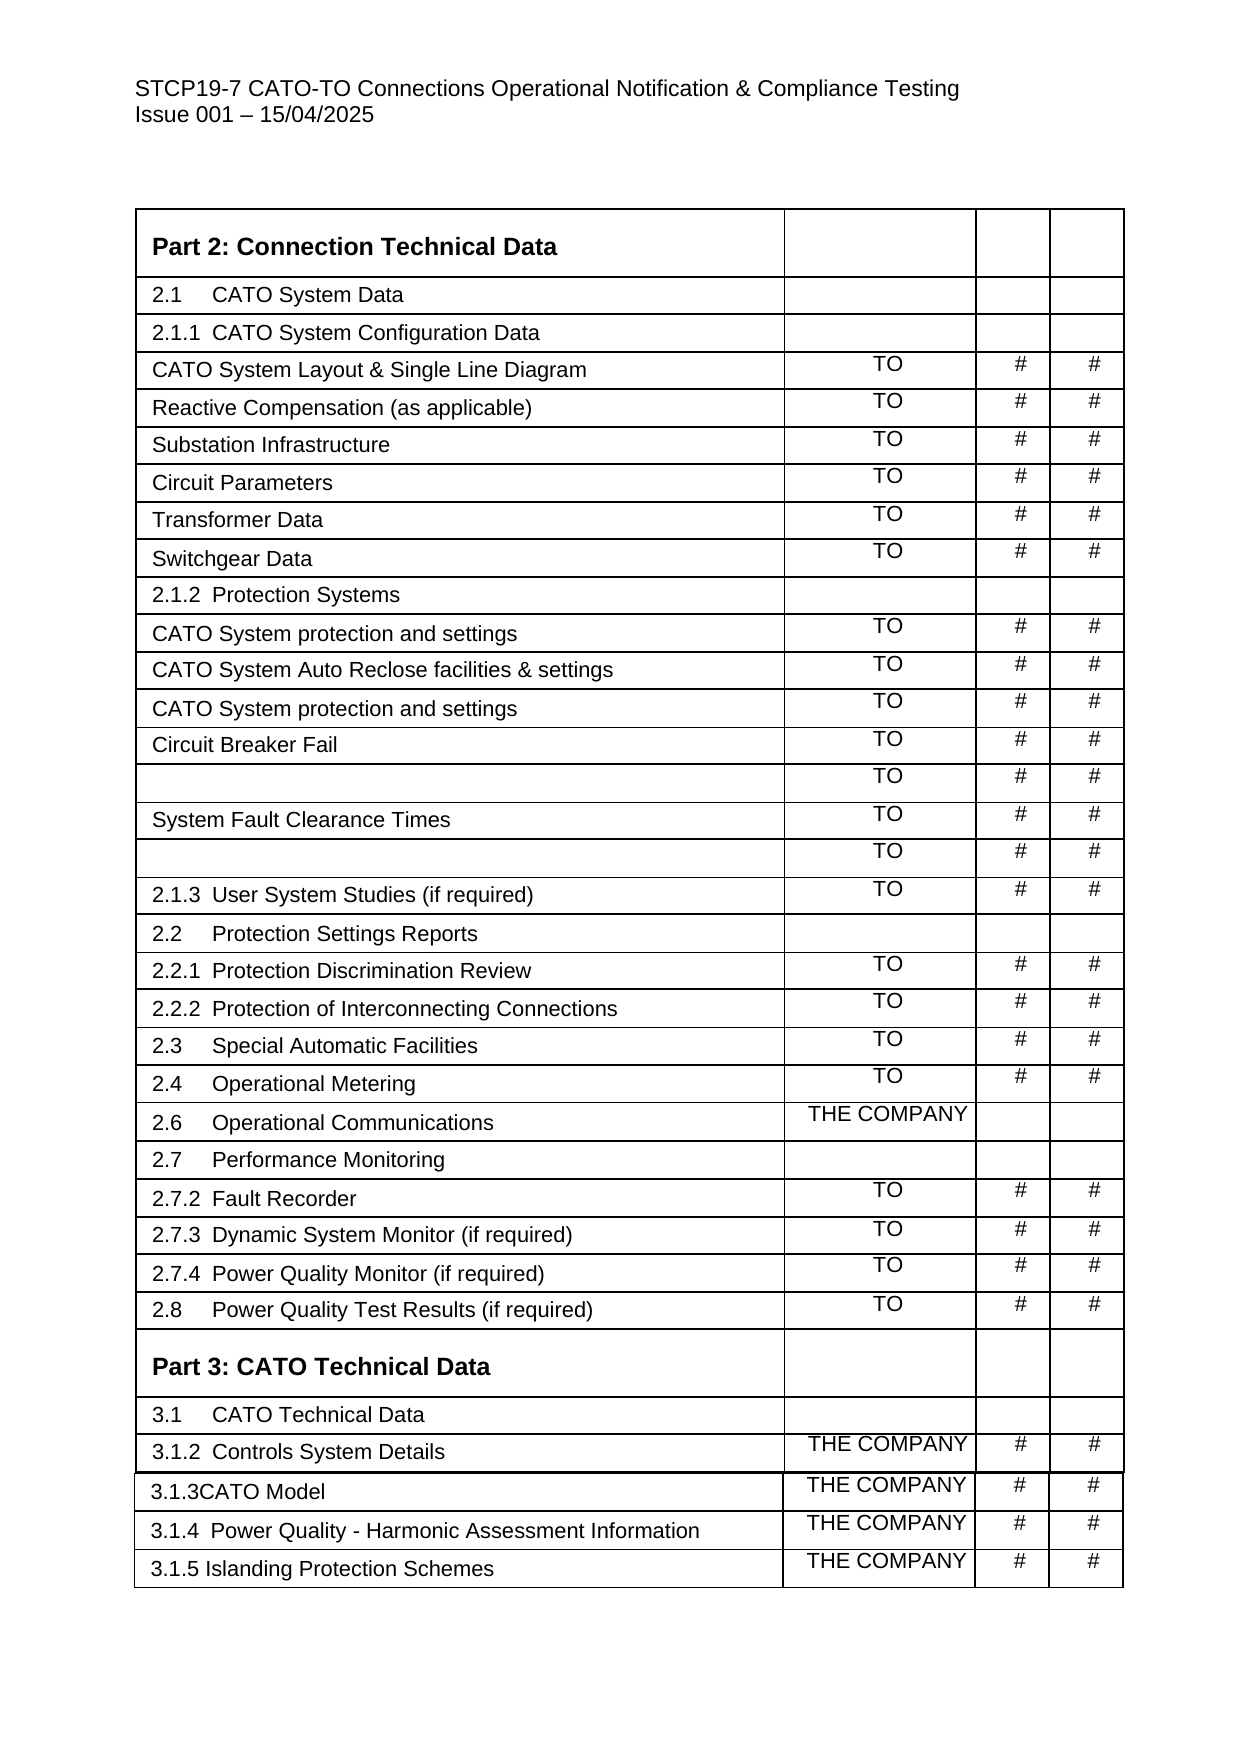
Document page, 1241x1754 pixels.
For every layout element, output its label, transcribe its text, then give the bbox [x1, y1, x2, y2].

table_cell TO [785, 728, 975, 763]
table_cell # [1051, 1066, 1123, 1102]
table_cell # [1051, 728, 1123, 763]
table_cell # [1051, 1218, 1123, 1253]
table_cell # [1051, 540, 1123, 576]
table_cell # [976, 1512, 1048, 1548]
table_cell # [1051, 765, 1123, 802]
table_cell # [1051, 503, 1123, 538]
table_cell [1051, 1398, 1123, 1433]
table_cell # [1051, 653, 1123, 688]
table_cell [977, 278, 1049, 313]
table_cell CATO System Layout & Single Line Diagram [137, 353, 784, 388]
table_cell TO [785, 503, 975, 538]
table_cell # [1051, 690, 1123, 727]
table_cell # [977, 503, 1049, 538]
table_cell # [977, 803, 1049, 838]
table_cell [1051, 278, 1123, 313]
table_header # [1050, 1474, 1122, 1510]
table_cell [1051, 915, 1123, 952]
table_cell # [977, 878, 1049, 913]
table_cell 2.2.1 Protection Discrimination Review [137, 953, 784, 988]
table_cell Part 3: CATO Technical Data [137, 1330, 784, 1396]
table_cell [977, 1142, 1049, 1178]
table_cell # [977, 765, 1049, 802]
table_cell THE COMPANY [784, 1512, 974, 1548]
table_cell # [1051, 953, 1123, 988]
table_cell TO [785, 428, 975, 463]
table_cell # [1050, 1550, 1122, 1587]
table_cell # [977, 728, 1049, 763]
table_cell 2.7.3 Dynamic System Monitor (if required) [137, 1218, 784, 1253]
table_cell 2.1.2 Protection Systems [137, 578, 784, 613]
table_cell # [977, 465, 1049, 501]
table_cell THE COMPANY [784, 1550, 974, 1587]
table_cell # [977, 653, 1049, 688]
table_cell # [977, 428, 1049, 463]
table_cell CATO System protection and settings [137, 615, 784, 651]
table_cell [785, 315, 975, 351]
table_header [1051, 210, 1123, 276]
table_cell [977, 578, 1049, 613]
table_cell Circuit Breaker Fail [137, 728, 784, 763]
table_cell [1051, 315, 1123, 351]
table_cell [785, 578, 975, 613]
table_cell # [977, 1028, 1049, 1064]
table_cell # [1051, 1028, 1123, 1064]
table_cell TO [785, 840, 975, 877]
table_cell # [1051, 803, 1123, 838]
table_cell [1051, 1142, 1123, 1178]
table_cell # [977, 953, 1049, 988]
table_cell TO [785, 390, 975, 426]
table_cell # [1051, 1180, 1123, 1216]
table_cell 2.7.2 Fault Recorder [137, 1180, 784, 1216]
table_cell # [1050, 1512, 1122, 1548]
table_cell 3.1.4 Power Quality - Harmonic Assessment Information [135, 1512, 782, 1548]
table_cell # [1051, 878, 1123, 913]
table_cell # [977, 690, 1049, 727]
table_cell [977, 1330, 1049, 1396]
table_cell # [977, 540, 1049, 576]
table_cell # [977, 353, 1049, 388]
table_cell 2.7 Performance Monitoring [137, 1142, 784, 1178]
table_cell # [1051, 1293, 1123, 1328]
table_header [977, 210, 1049, 276]
table_cell # [1051, 1255, 1123, 1291]
table_cell TO [785, 1180, 975, 1216]
table_cell # [1051, 990, 1123, 1027]
table_cell TO [785, 1255, 975, 1291]
table_cell [977, 315, 1049, 351]
table_cell [137, 765, 784, 802]
table_cell # [977, 990, 1049, 1027]
table_cell TO [785, 465, 975, 501]
table_cell THE COMPANY [785, 1103, 975, 1140]
table_header [785, 210, 975, 276]
table_cell 2.1.1 CATO System Configuration Data [137, 315, 784, 351]
table_cell System Fault Clearance Times [137, 803, 784, 838]
table_cell TO [785, 353, 975, 388]
table_cell CATO System Auto Reclose facilities & settings [137, 653, 784, 688]
table_cell # [976, 1550, 1048, 1587]
table_cell CATO System protection and settings [137, 690, 784, 727]
table_cell Circuit Parameters [137, 465, 784, 501]
table_cell [785, 1330, 975, 1396]
table_cell TO [785, 1066, 975, 1102]
table_cell TO [785, 990, 975, 1027]
table_cell # [1051, 390, 1123, 426]
table_cell # [977, 1218, 1049, 1253]
table_cell [785, 278, 975, 313]
table_cell TO [785, 653, 975, 688]
table_cell TO [785, 1028, 975, 1064]
table_cell THE COMPANY [785, 1435, 975, 1471]
table_cell TO [785, 1293, 975, 1328]
table_cell TO [785, 540, 975, 576]
table_cell # [1051, 465, 1123, 501]
table_cell # [1051, 353, 1123, 388]
table_cell 2.2 Protection Settings Reports [137, 915, 784, 952]
table_cell [785, 1398, 975, 1433]
table_cell TO [785, 1218, 975, 1253]
table_cell TO [785, 878, 975, 913]
table_cell Switchgear Data [137, 540, 784, 576]
table_cell [785, 915, 975, 952]
table_cell [785, 1142, 975, 1178]
table_cell # [977, 615, 1049, 651]
table_cell 3.1.2 Controls System Details [137, 1435, 784, 1471]
table_header # [976, 1474, 1048, 1510]
table_cell TO [785, 615, 975, 651]
table_cell 2.8 Power Quality Test Results (if required) [137, 1293, 784, 1328]
table_cell # [977, 1293, 1049, 1328]
table_cell Substation Infrastructure [137, 428, 784, 463]
table_cell 2.1.3 User System Studies (if required) [137, 878, 784, 913]
table_cell TO [785, 690, 975, 727]
table_cell TO [785, 953, 975, 988]
table_cell 2.4 Operational Metering [137, 1066, 784, 1102]
table_cell 2.1 CATO System Data [137, 278, 784, 313]
table_cell [977, 1398, 1049, 1433]
table_cell # [977, 1255, 1049, 1291]
table_cell 2.6 Operational Communications [137, 1103, 784, 1140]
table_cell # [977, 390, 1049, 426]
table_header 3.1.3CATO Model [135, 1474, 782, 1510]
table_cell # [1051, 1435, 1123, 1471]
table_cell # [977, 1435, 1049, 1471]
table_cell [977, 1103, 1049, 1140]
table_cell 2.2.2 Protection of Interconnecting Connections [137, 990, 784, 1027]
table_cell TO [785, 765, 975, 802]
table_header THE COMPANY [784, 1474, 974, 1510]
table_cell [1051, 1103, 1123, 1140]
table_cell Transformer Data [137, 503, 784, 538]
table_cell [1051, 578, 1123, 613]
table_cell # [977, 840, 1049, 877]
table_cell 2.7.4 Power Quality Monitor (if required) [137, 1255, 784, 1291]
table_cell # [1051, 428, 1123, 463]
table_cell [1051, 1330, 1123, 1396]
table_cell [137, 840, 784, 877]
table_cell # [977, 1066, 1049, 1102]
table_header Part 2: Connection Technical Data [137, 210, 784, 276]
table_cell # [1051, 840, 1123, 877]
table_cell TO [785, 803, 975, 838]
table_cell [977, 915, 1049, 952]
table_cell 3.1.5 Islanding Protection Schemes [135, 1550, 782, 1587]
table_cell # [1051, 615, 1123, 651]
table_cell 3.1 CATO Technical Data [137, 1398, 784, 1433]
table_cell 2.3 Special Automatic Facilities [137, 1028, 784, 1064]
table_cell # [977, 1180, 1049, 1216]
table_cell Reactive Compensation (as applicable) [137, 390, 784, 426]
